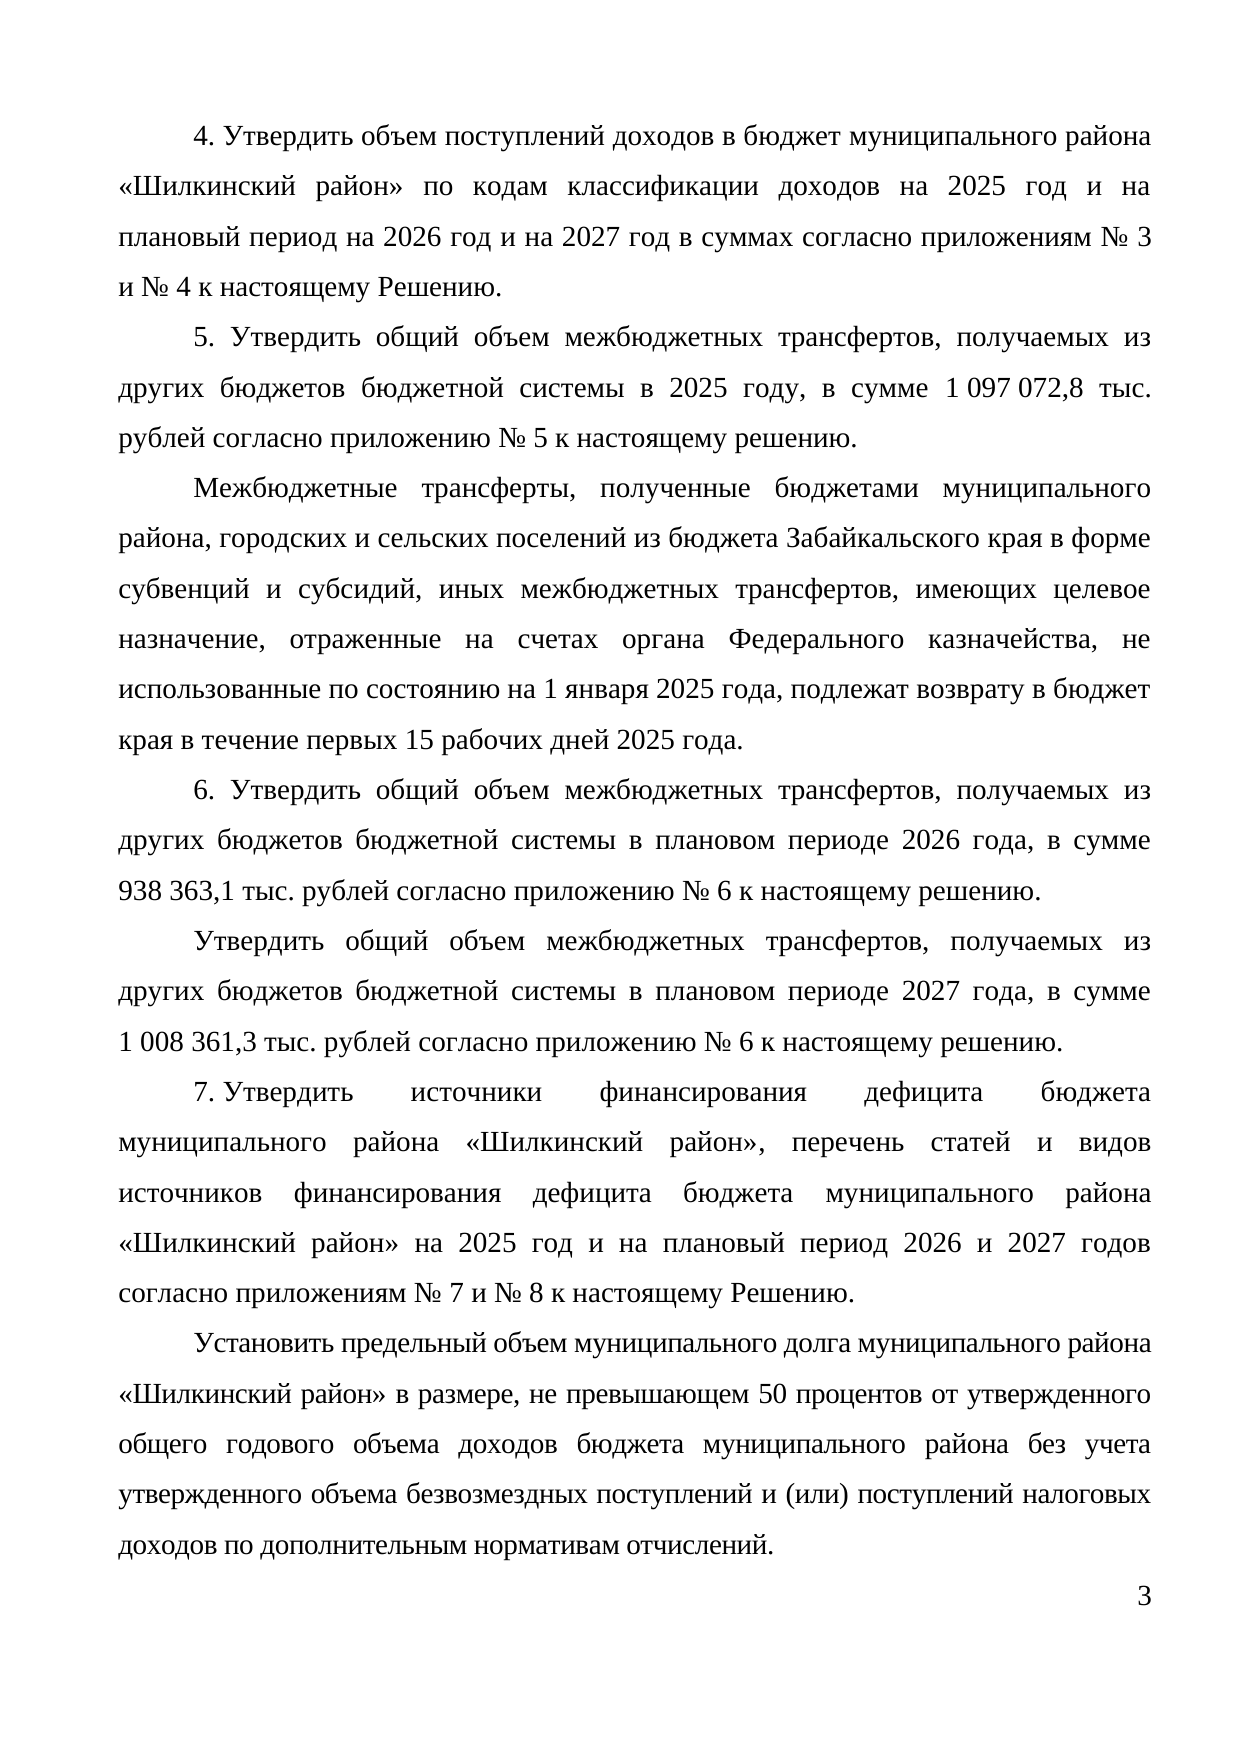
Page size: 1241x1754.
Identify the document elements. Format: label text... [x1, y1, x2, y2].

text 4. Утвердить объем поступлений доходов в бюджет муниципального района «Шилкинский район» по кодам классификации доходов на 2025 год и на плановый период на 2026 год и на 2027 год в суммах согласно приложениям № 3 и № 4 к настоящему Решению. [118, 118, 1152, 303]
text Установить предельный объем муниципального долга муниципального района «Шилкинский район» в размере, не превышающем 50 процентов от утвержденного общего годового объема доходов бюджета муниципального района без учета утвержденного объема безвозмездных поступлений и (или) поступлений налоговых доходов по дополнительным нормативам отчислений. [118, 1326, 1152, 1560]
text 6. Утвердить общий объем межбюджетных трансфертов, получаемых из других бюджетов бюджетной системы в плановом периоде 2026 года, в сумме 938 363,1 тыс. рублей согласно приложению № 6 к настоящему решению. [118, 772, 1152, 906]
text 7. Утвердить источники финансирования дефицита бюджета муниципального района «Шилкинский район», перечень статей и видов источников финансирования дефицита бюджета муниципального района «Шилкинский район» на 2025 год и на плановый период 2026 и 2027 годов согласно приложениям № 7 и № 8 к настоящему Решению. [118, 1074, 1152, 1309]
text Утвердить общий объем межбюджетных трансфертов, получаемых из других бюджетов бюджетной системы в плановом периоде 2027 года, в сумме 1 008 361,3 тыс. рублей согласно приложению № 6 к настоящему решению. [118, 923, 1152, 1057]
text Межбюджетные трансферты, полученные бюджетами муниципального района, городских и сельских поселений из бюджета Забайкальского края в форме субвенций и субсидий, иных межбюджетных трансфертов, имеющих целевое назначение, отраженные на счетах органа Федерального казначейства, не использованные по состоянию на 1 января 2025 года, подлежат возврату в бюджет края в течение первых 15 рабочих дней 2025 года. [118, 470, 1152, 755]
text 5. Утвердить общий объем межбюджетных трансфертов, получаемых из других бюджетов бюджетной системы в 2025 году, в сумме 1 097 072,8 тыс. рублей согласно приложению № 5 к настоящему решению. [118, 319, 1152, 453]
